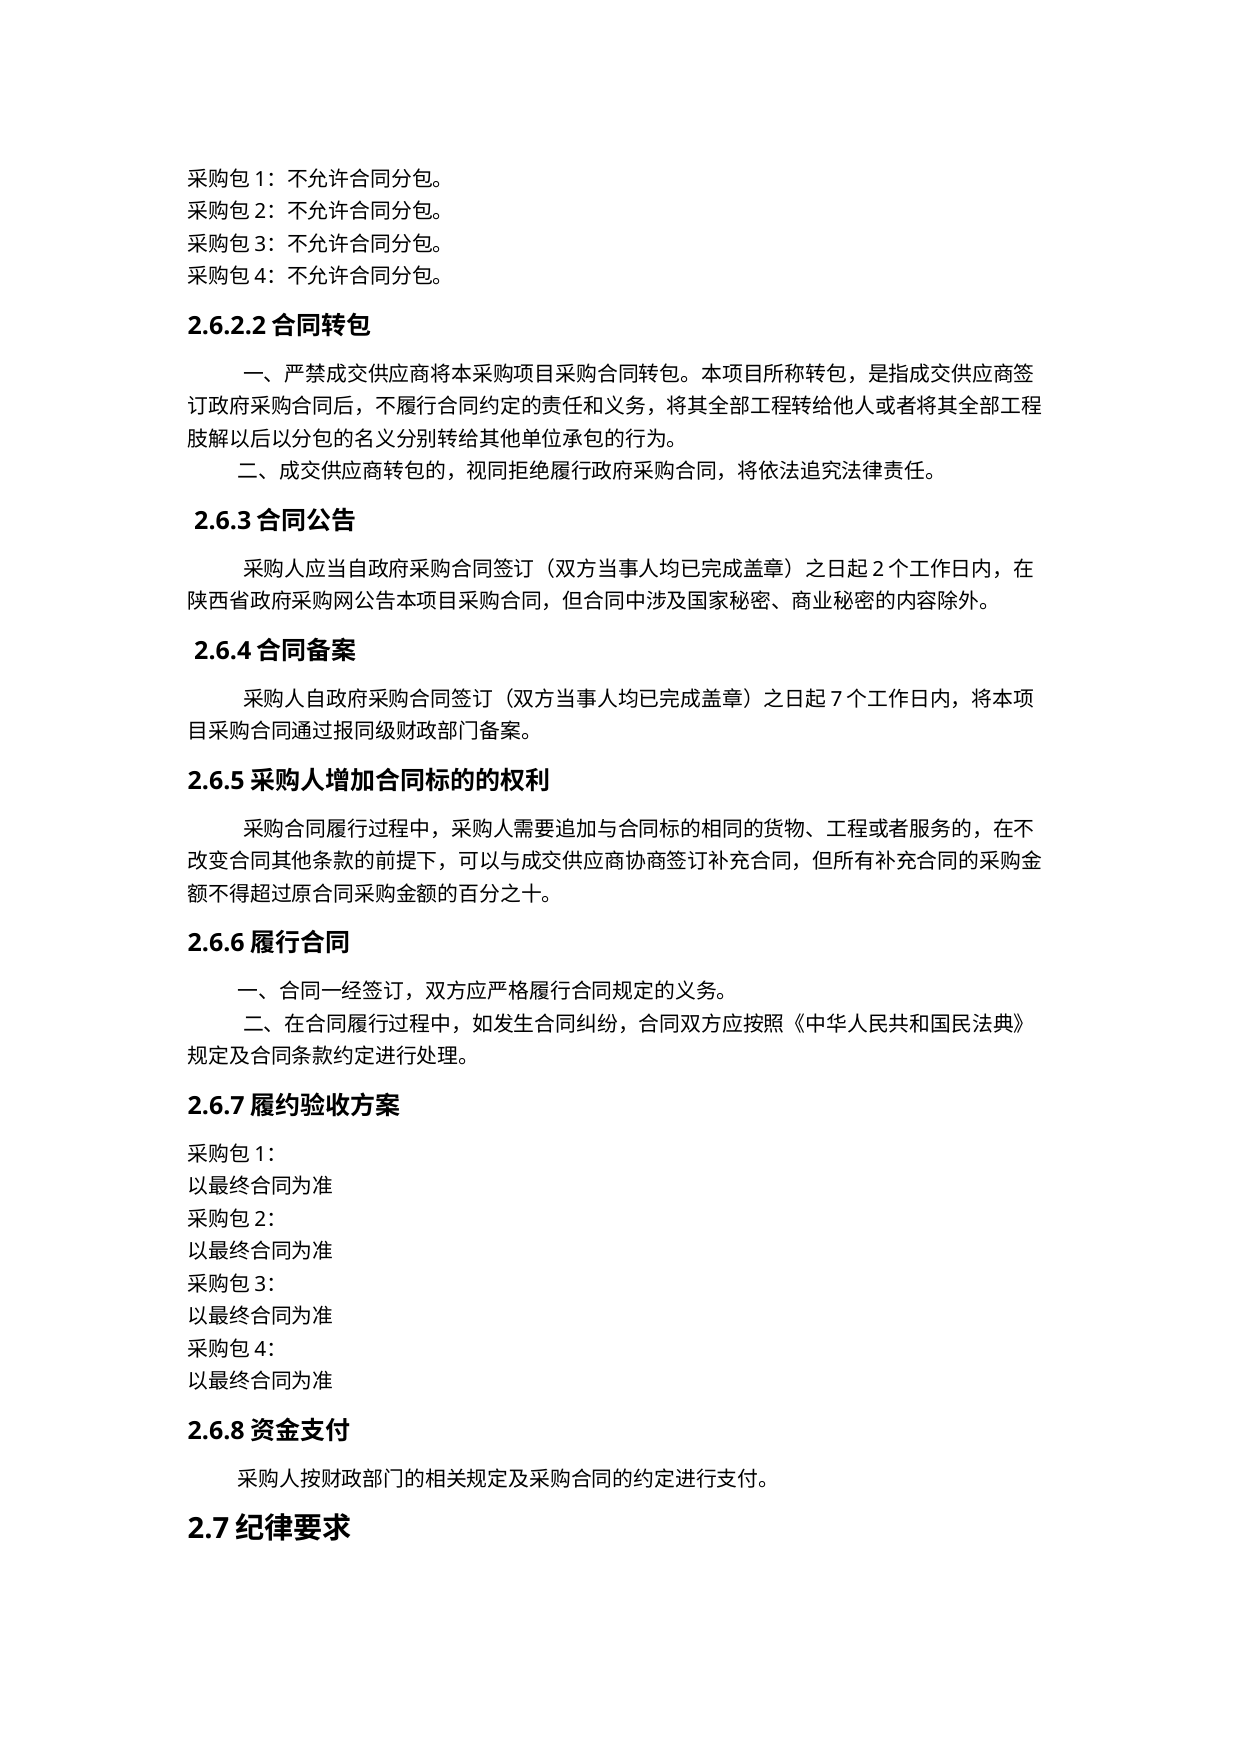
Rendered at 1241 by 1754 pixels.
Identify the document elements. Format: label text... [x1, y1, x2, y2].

text 2.6.5采购人增加合同标的的权利 [187, 747, 1053, 812]
text 采购人自政府采购合同签订（双方当事人均已完成盖章）之日起7个工作日内，将本项目采购合同通过报同级财政部门备案。 [187, 682, 1053, 747]
text 采购包3：不允许合同分包。 [187, 227, 1053, 259]
text 采购人按财政部门的相关规定及采购合同的约定进行支付。 [187, 1462, 1053, 1494]
text 采购人应当自政府采购合同签订（双方当事人均已完成盖章）之日起2个工作日内，在陕西省政府采购网公告本项目采购合同，但合同中涉及国家秘密、商业秘密的内容除外。 [187, 552, 1053, 617]
text 2.7纪律要求 [187, 1494, 1053, 1559]
text 采购包3： [187, 1267, 1053, 1299]
text 2.6.8资金支付 [187, 1397, 1053, 1462]
text 以最终合同为准 [187, 1169, 1053, 1202]
text 二、成交供应商转包的，视同拒绝履行政府采购合同，将依法追究法律责任。 [187, 454, 1053, 487]
text 2.6.7履约验收方案 [187, 1072, 1053, 1137]
text 2.6.3合同公告 [187, 487, 1053, 552]
text 采购包4： [187, 1332, 1053, 1364]
text 采购包4：不允许合同分包。 [187, 259, 1053, 292]
text 采购合同履行过程中，采购人需要追加与合同标的相同的货物、工程或者服务的，在不改变合同其他条款的前提下，可以与成交供应商协商签订补充合同，但所有补充合同的采购金额不得超过原合同采购金额的百分之十。 [187, 812, 1053, 909]
text 一、严禁成交供应商将本采购项目采购合同转包。本项目所称转包，是指成交供应商签订政府采购合同后，不履行合同约定的责任和义务，将其全部工程转给他人或者将其全部工程肢解以后以分包的名义分别转给其他单位承包的行为。 [187, 357, 1053, 454]
text 2.6.2.2合同转包 [187, 292, 1053, 357]
text 一、合同一经签订，双方应严格履行合同规定的义务。 [187, 974, 1053, 1007]
text 以最终合同为准 [187, 1234, 1053, 1267]
text 2.6.6履行合同 [187, 909, 1053, 974]
text 采购包1：不允许合同分包。 [187, 162, 1053, 194]
text 采购包2： [187, 1202, 1053, 1234]
text 以最终合同为准 [187, 1364, 1053, 1397]
text 2.6.4合同备案 [187, 617, 1053, 682]
text 二、在合同履行过程中，如发生合同纠纷，合同双方应按照《中华人民共和国民法典》规定及合同条款约定进行处理。 [187, 1007, 1053, 1072]
text 以最终合同为准 [187, 1299, 1053, 1332]
text 采购包1： [187, 1137, 1053, 1169]
text 采购包2：不允许合同分包。 [187, 194, 1053, 227]
